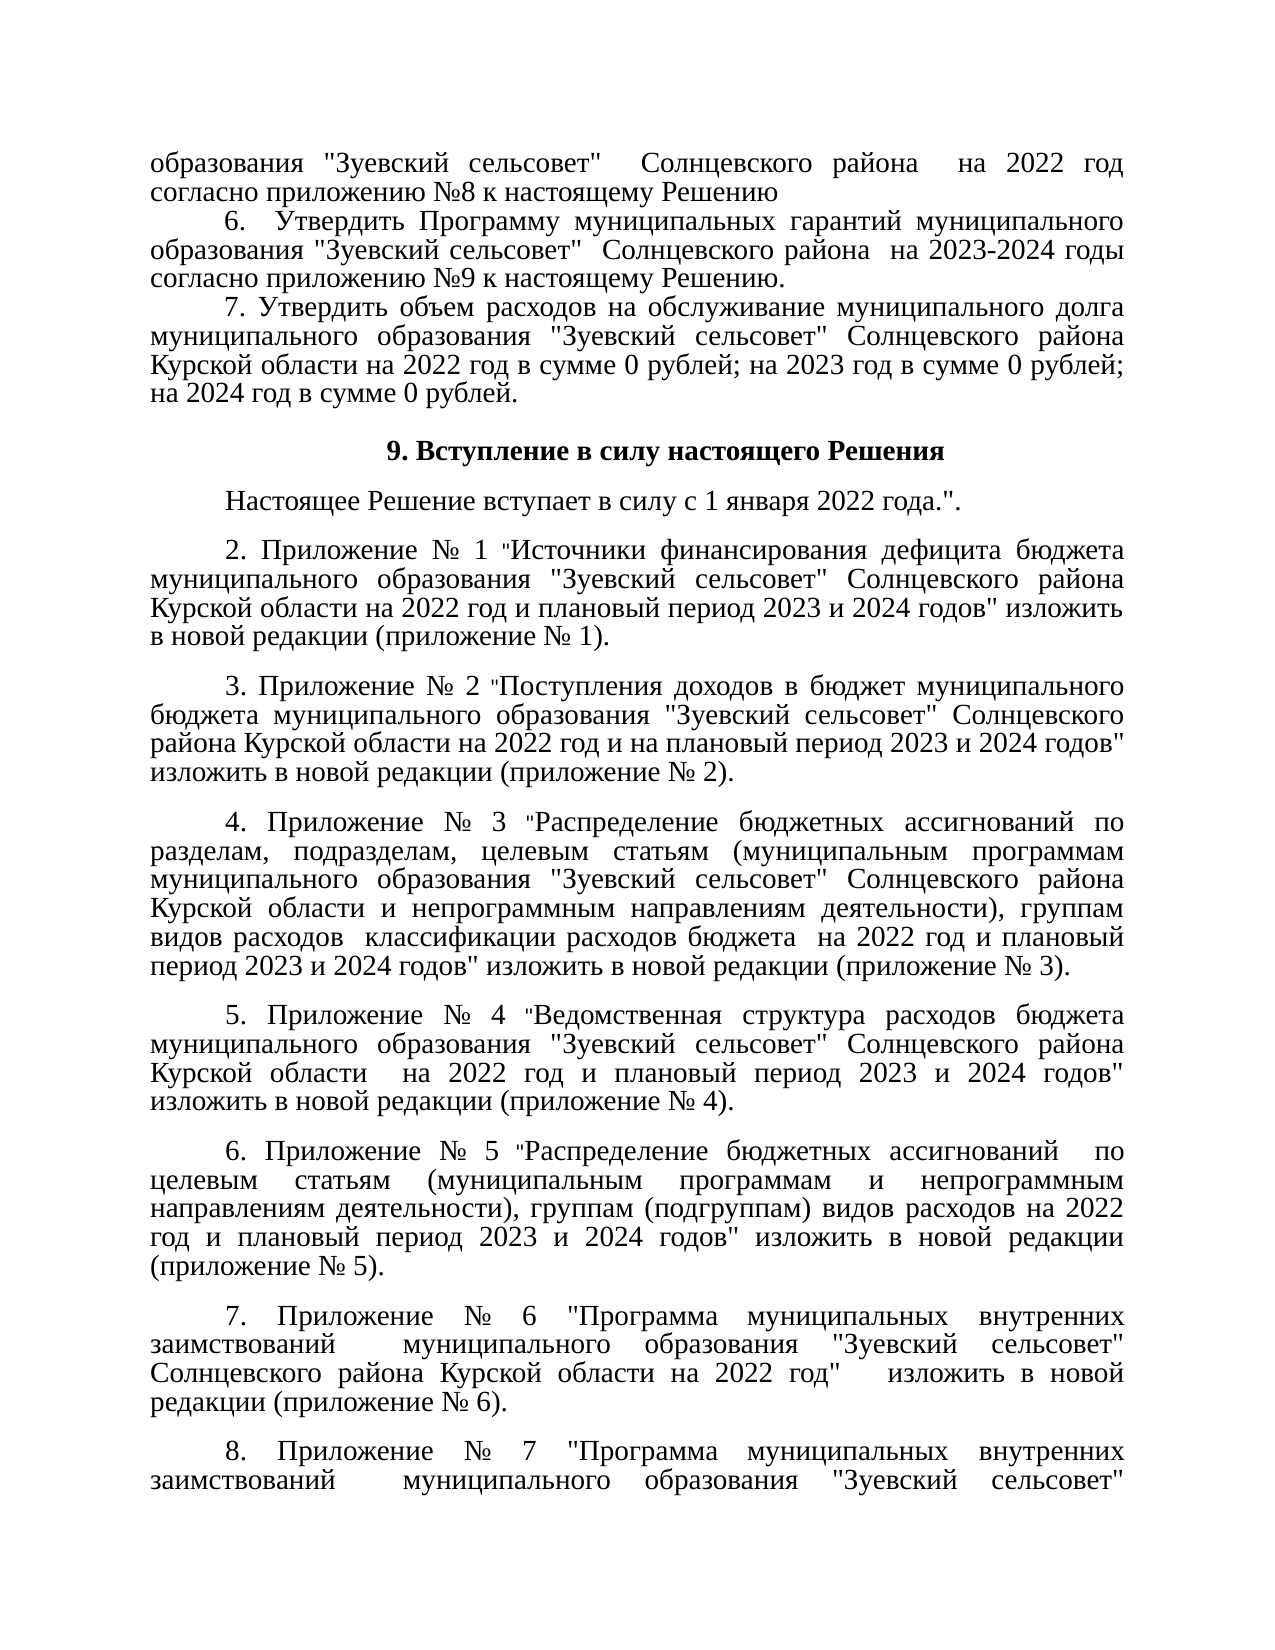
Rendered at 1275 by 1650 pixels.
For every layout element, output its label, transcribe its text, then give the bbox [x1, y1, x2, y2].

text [150, 150, 1125, 207]
text 5. Приложение № 4 "Ведомственная структура расходов бюджета муниципального образования "Зуевский сельсовет" Солнцевского района Курской области на 2022 год и плановый период 2023 и 2024 годов" изложить в новой редакции (приложение № 4). [150, 1002, 1125, 1117]
text 2. Приложение № 1 "Источники финансирования дефицита бюджета муниципального образования "Зуевский сельсовет" Солнцевского района Курской области на 2022 год и плановый период 2023 и 2024 годов" изложить в новой редакции (приложение № 1). [150, 537, 1125, 652]
text 3. Приложение № 2 "Поступления доходов в бюджет муниципального бюджета муниципального образования "Зуевский сельсовет" Солнцевского района Курской области на 2022 год и на плановый период 2023 и 2024 годов" изложить в новой редакции (приложение № 2). [150, 672, 1125, 787]
text 6. Утвердить Программу муниципальных гарантий муниципального образования "Зуевский сельсовет" Солнцевского района на 2023-2024 годы согласно приложению №9 к настоящему Решению. [150, 207, 1125, 294]
text 7. Приложение № 6 "Программа муниципальных внутренних заимствований муниципального образования "Зуевский сельсовет" Солнцевского района Курской области на 2022 год" изложить в новой редакции (приложение № 6). [150, 1302, 1125, 1417]
text 6. Приложение № 5 "Распределение бюджетных ассигнований по целевым статьям (муниципальным программам и непрограммным направлениям деятельности), группам (подгруппам) видов расходов на 2022 год и плановый период 2023 и 2024 годов" изложить в новой редакции (приложение № 5). [150, 1137, 1125, 1281]
text 7. Утвердить объем расходов на обслуживание муниципального долга муниципального образования "Зуевский сельсовет" Солнцевского района Курской области на 2022 год в сумме 0 рублей; на 2023 год в сумме 0 рублей; на 2024 год в сумме 0 рублей. [150, 294, 1125, 409]
text Настоящее Решение вступает в силу с 1 января 2022 года.". [150, 487, 1125, 516]
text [150, 1438, 1125, 1495]
text 4. Приложение № 3 "Распределение бюджетных ассигнований по разделам, подразделам, целевым статьям (муниципальным программам муниципального образования "Зуевский сельсовет" Солнцевского района Курской области и непрограммным направлениям деятельности), группам видов расходов классификации расходов бюджета на 2022 год и плановый период 2023 и 2024 годов" изложить в новой редакции (приложение № 3). [150, 808, 1125, 981]
text 9. Вступление в силу настоящего Решения [150, 437, 1125, 466]
